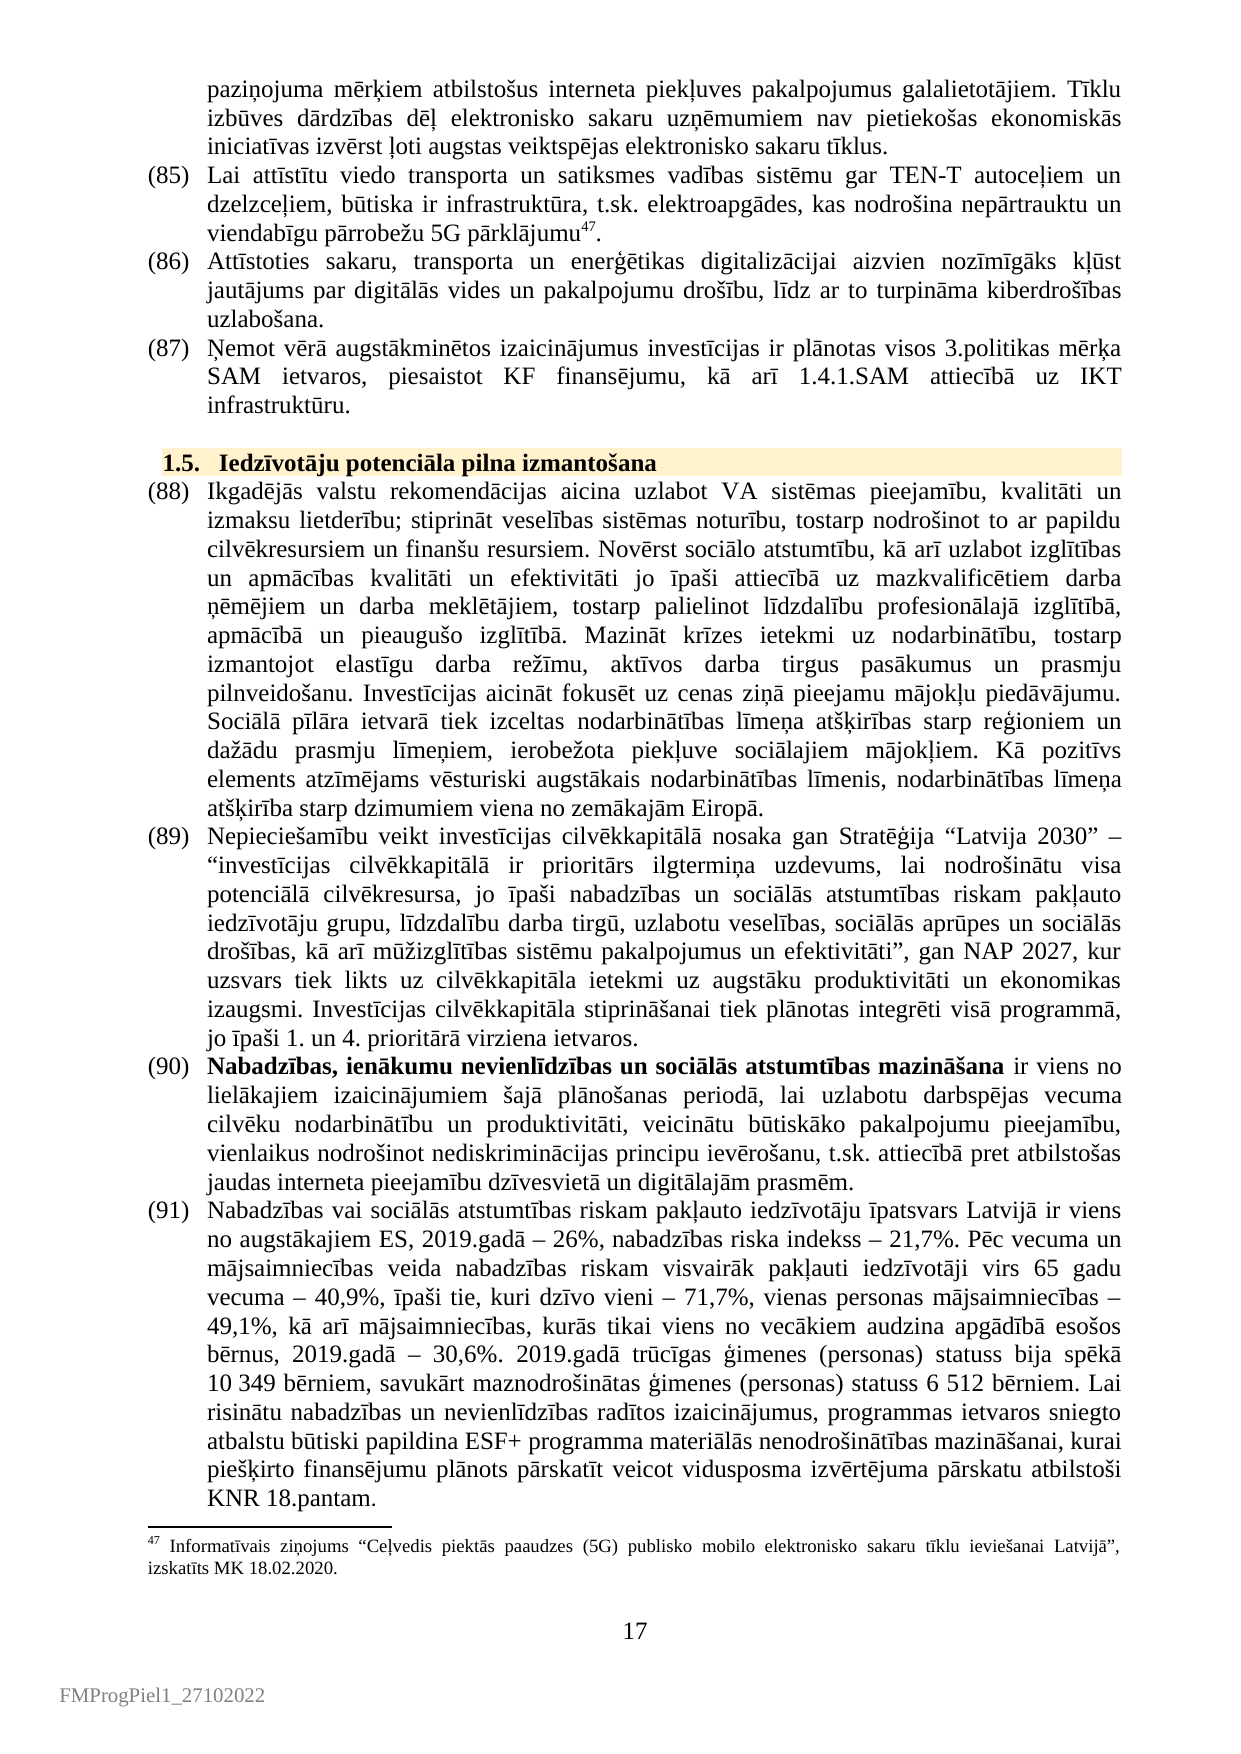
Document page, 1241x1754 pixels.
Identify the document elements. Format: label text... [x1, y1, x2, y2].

list Nepieciešamību veikt investīcijas cilvēkkapitālā nosaka gan Stratēģija “Latvija 2030” – “investīcijas cilvēkkapitālā ir prioritārs ilgtermiņa uzdevums, lai nodrošinātu visa potenciālā cilvēkresursa, jo īpaši nabadzības un sociālās atstumtības riskam pakļauto iedzīvotāju grupu, līdzdalību darba tirgū, uzlabotu veselības, sociālās aprūpes un sociālās drošības, kā arī mūžizglītības sistēmu pakalpojumus un efektivitāti”, gan NAP 2027, kur uzsvars tiek likts uz cilvēkkapitāla ietekmi uz augstāku produktivitāti un ekonomikas izaugsmi. Investīcijas cilvēkkapitāla stiprināšanai tiek plānotas integrēti visā programmā, jo īpaši 1. un 4. prioritārā virziena ietvaros. [148, 821, 1122, 1051]
list Attīstoties sakaru, transporta un enerģētikas digitalizācijai aizvien nozīmīgāks kļūst jautājums par digitālās vides un pakalpojumu drošību, līdz ar to turpināma kiberdrošības uzlabošana. [148, 246, 1122, 333]
list Lai attīstītu viedo transporta un satiksmes vadības sistēmu gar TEN-T autoceļiem un dzelzceļiem, būtiska ir infrastruktūra, t.sk. elektroapgādes, kas nodrošina nepārtrauktu un viendabīgu pārrobežu 5G pārklājumu. [148, 160, 1122, 246]
list Ikgadējās valstu rekomendācijas aicina uzlabot VA sistēmas pieejamību, kvalitāti un izmaksu lietderību; stiprināt veselības sistēmas noturību, tostarp nodrošinot to ar papildu cilvēkresursiem un finanšu resursiem. Novērst sociālo atstumtību, kā arī uzlabot izglītības un apmācības kvalitāti un efektivitāti jo īpaši attiecībā uz mazkvalificētiem darba ņēmējiem un darba meklētājiem, tostarp palielinot līdzdalību profesionālajā izglītībā, apmācībā un pieaugušo izglītībā. Mazināt krīzes ietekmi uz nodarbinātību, tostarp izmantojot elastīgu darba režīmu, aktīvos darba tirgus pasākumus un prasmju pilnveidošanu. Investīcijas aicināt fokusēt uz cenas ziņā pieejamu mājokļu piedāvājumu. Sociālā pīlāra ietvarā tiek izceltas nodarbinātības līmeņa atšķirības starp reģioniem un dažādu prasmju līmeņiem, ierobežota piekļuve sociālajiem mājokļiem. Kā pozitīvs elements atzīmējams vēsturiski augstākais nodarbinātības līmenis, nodarbinātības līmeņa atšķirība starp dzimumiem viena no zemākajām Eiropā. [148, 476, 1122, 821]
list Ņemot vērā augstākminētos izaicinājumus investīcijas ir plānotas visos 3.politikas mērķa SAM ietvaros, piesaistot KF finansējumu, kā arī 1.4.1.SAM attiecībā uz IKT infrastruktūru. [148, 333, 1122, 419]
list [148, 74, 1122, 160]
list Nabadzības vai sociālās atstumtības riskam pakļauto iedzīvotāju īpatsvars Latvijā ir viens no augstākajiem ES, 2019.gadā – 26%, nabadzības riska indekss – 21,7%. Pēc vecuma un mājsaimniecības veida nabadzības riskam visvairāk pakļauti iedzīvotāji virs 65 gadu vecuma – 40,9%, īpaši tie, kuri dzīvo vieni – 71,7%, vienas personas mājsaimniecības – 49,1%, kā arī mājsaimniecības, kurās tikai viens no vecākiem audzina apgādībā esošos bērnus, 2019.gadā – 30,6%. 2019.gadā trūcīgas ģimenes (personas) statuss bija spēkā 10 349 bērniem, savukārt maznodrošinātas ģimenes (personas) statuss 6 512 bērniem. Lai risinātu nabadzības un nevienlīdzības radītos izaicinājumus, programmas ietvaros sniegto atbalstu būtiski papildina ESF+ programma materiālās nenodrošinātības mazināšanai, kurai piešķirto finansējumu plānots pārskatīt veicot vidusposma izvērtējuma pārskatu atbilstoši KNR 18.pantam. [148, 1195, 1122, 1512]
list Nabadzības, ienākumu nevienlīdzības un sociālās atstumtības mazināšana ir viens no lielākajiem izaicinājumiem šajā plānošanas periodā, lai uzlabotu darbspējas vecuma cilvēku nodarbinātību un produktivitāti, veicinātu būtiskāko pakalpojumu pieejamību, vienlaikus nodrošinot nediskriminācijas principu ievērošanu, t.sk. attiecībā pret atbilstošas jaudas interneta pieejamību dzīvesvietā un digitālajām prasmēm. [148, 1051, 1122, 1195]
subtitle Iedzīvotāju potenciāla pilna izmantošana [162, 448, 1122, 476]
